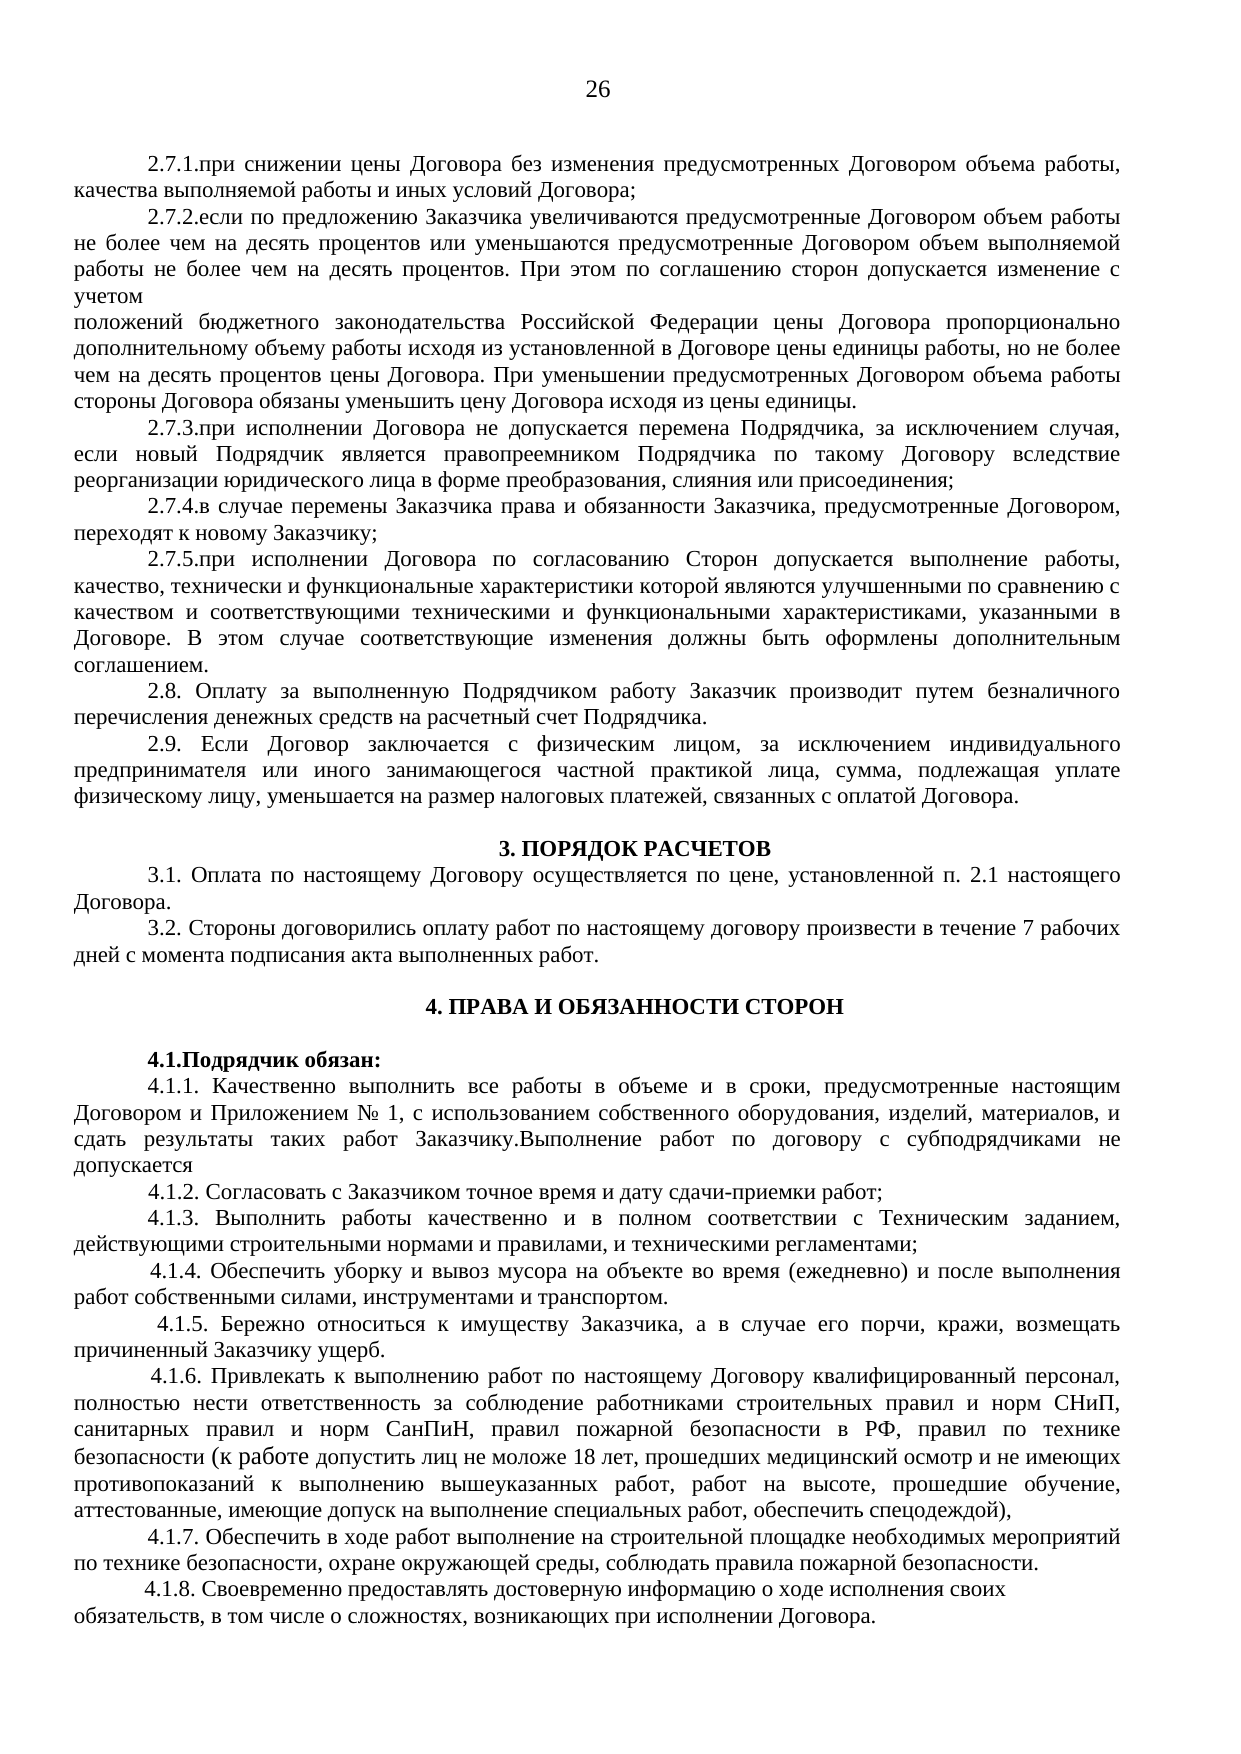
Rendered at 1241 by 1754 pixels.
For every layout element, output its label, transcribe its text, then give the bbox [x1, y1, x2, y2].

text 4.1.7. Обеспечить в ходе работ выполнение на строительной площадке необходимых мероприятий по технике безопасности, охране окружающей среды, соблюдать правила пожарной безопасности. [74, 1523, 1122, 1576]
text 4.1.8. Своевременно предоставлять достоверную информацию о ходе исполнения своих обязательств, в том числе о сложностях, возникающих при исполнении Договора. [74, 1576, 1122, 1628]
text 3.2. Стороны договорились оплату работ по настоящему договору произвести в течение 7 рабочих дней с момента подписания акта выполненных работ. [74, 914, 1122, 967]
text 4.1.Подрядчик обязан: [74, 1046, 1122, 1072]
text 2.7.5.при исполнении Договора по согласованию Сторон допускается выполнение работы, качество, технически и функциональные характеристики которой являются улучшенными по сравнению с качеством и соответствующими техническими и функциональными характеристиками, указанными в Договоре. В этом случае соответствующие изменения должны быть оформлены дополнительным соглашением. [74, 545, 1122, 677]
text 2.7.1.при снижении цены Договора без изменения предусмотренных Договором объема работы, качества выполняемой работы и иных условий Договора; [74, 150, 1122, 203]
text 4. ПРАВА И ОБЯЗАННОСТИ СТОРОН [74, 993, 1122, 1020]
text 2.9. Если Договор заключается с физическим лицом, за исключением индивидуального предпринимателя или иного занимающегося частной практикой лица, сумма, подлежащая уплате физическому лицу, уменьшается на размер налоговых платежей, связанных с оплатой Договора. [74, 730, 1122, 809]
text 2.8. Оплату за выполненную Подрядчиком работу Заказчик производит путем безналичного перечисления денежных средств на расчетный счет Подрядчика. [74, 677, 1122, 730]
text 4.1.4. Обеспечить уборку и вывоз мусора на объекте во время (ежедневно) и после выполнения работ собственными силами, инструментами и транспортом. [74, 1257, 1122, 1309]
text 2.7.3.при исполнении Договора не допускается перемена Подрядчика, за исключением случая, если новый Подрядчик является правопреемником Подрядчика по такому Договору вследствие реорганизации юридического лица в форме преобразования, слияния или присоединения; [74, 413, 1122, 493]
text 4.1.3. Выполнить работы качественно и в полном соответствии с Техническим заданием, действующими строительными нормами и правилами, и техническими регламентами; [74, 1204, 1122, 1257]
text 3.1. Оплата по настоящему Договору осуществляется по цене, установленной п. 2.1 настоящего Договора. [74, 862, 1122, 914]
text 2.7.2.если по предложению Заказчика увеличиваются предусмотренные Договором объем работы не более чем на десять процентов или уменьшаются предусмотренные Договором объем выполняемой работы не более чем на десять процентов. При этом по соглашению сторон допускается изменение с учетом положений бюджетного законодательства Российской Федерации цены Договора пропорционально дополнительному объему работы исходя из установленной в Договоре цены единицы работы, но не более чем на десять процентов цены Договора. При уменьшении предусмотренных Договором объема работы стороны Договора обязаны уменьшить цену Договора исходя из цены единицы. [74, 203, 1122, 413]
text 2.7.4.в случае перемены Заказчика права и обязанности Заказчика, предусмотренные Договором, переходят к новому Заказчику; [74, 493, 1122, 545]
text 4.1.5. Бережно относиться к имуществу Заказчика, а в случае его порчи, кражи, возмещать причиненный Заказчику ущерб. [74, 1309, 1122, 1362]
text 4.1.6. Привлекать к выполнению работ по настоящему Договору квалифицированный персонал, полностью нести ответственность за соблюдение работниками строительных правил и норм СНиП, санитарных правил и норм СанПиН, правил пожарной безопасности в РФ, правил по технике безопасности (к работе допустить лиц не моложе 18 лет, прошедших медицинский осмотр и не имеющих противопоказаний к выполнению вышеуказанных работ, работ на высоте, прошедшие обучение, аттестованные, имеющие допуск на выполнение специальных работ, обеспечить спецодеждой), [74, 1362, 1122, 1523]
text 4.1.2. Согласовать с Заказчиком точное время и дату сдачи-приемки работ; [74, 1178, 1122, 1204]
text 4.1.1. Качественно выполнить все работы в объеме и в сроки, предусмотренные настоящим Договором и Приложением № 1, с использованием собственного оборудования, изделий, материалов, и сдать результаты таких работ Заказчику.Выполнение работ по договору с субподрядчиками не допускается [74, 1072, 1122, 1178]
text 3. ПОРЯДОК РАСЧЕТОВ [74, 835, 1122, 862]
